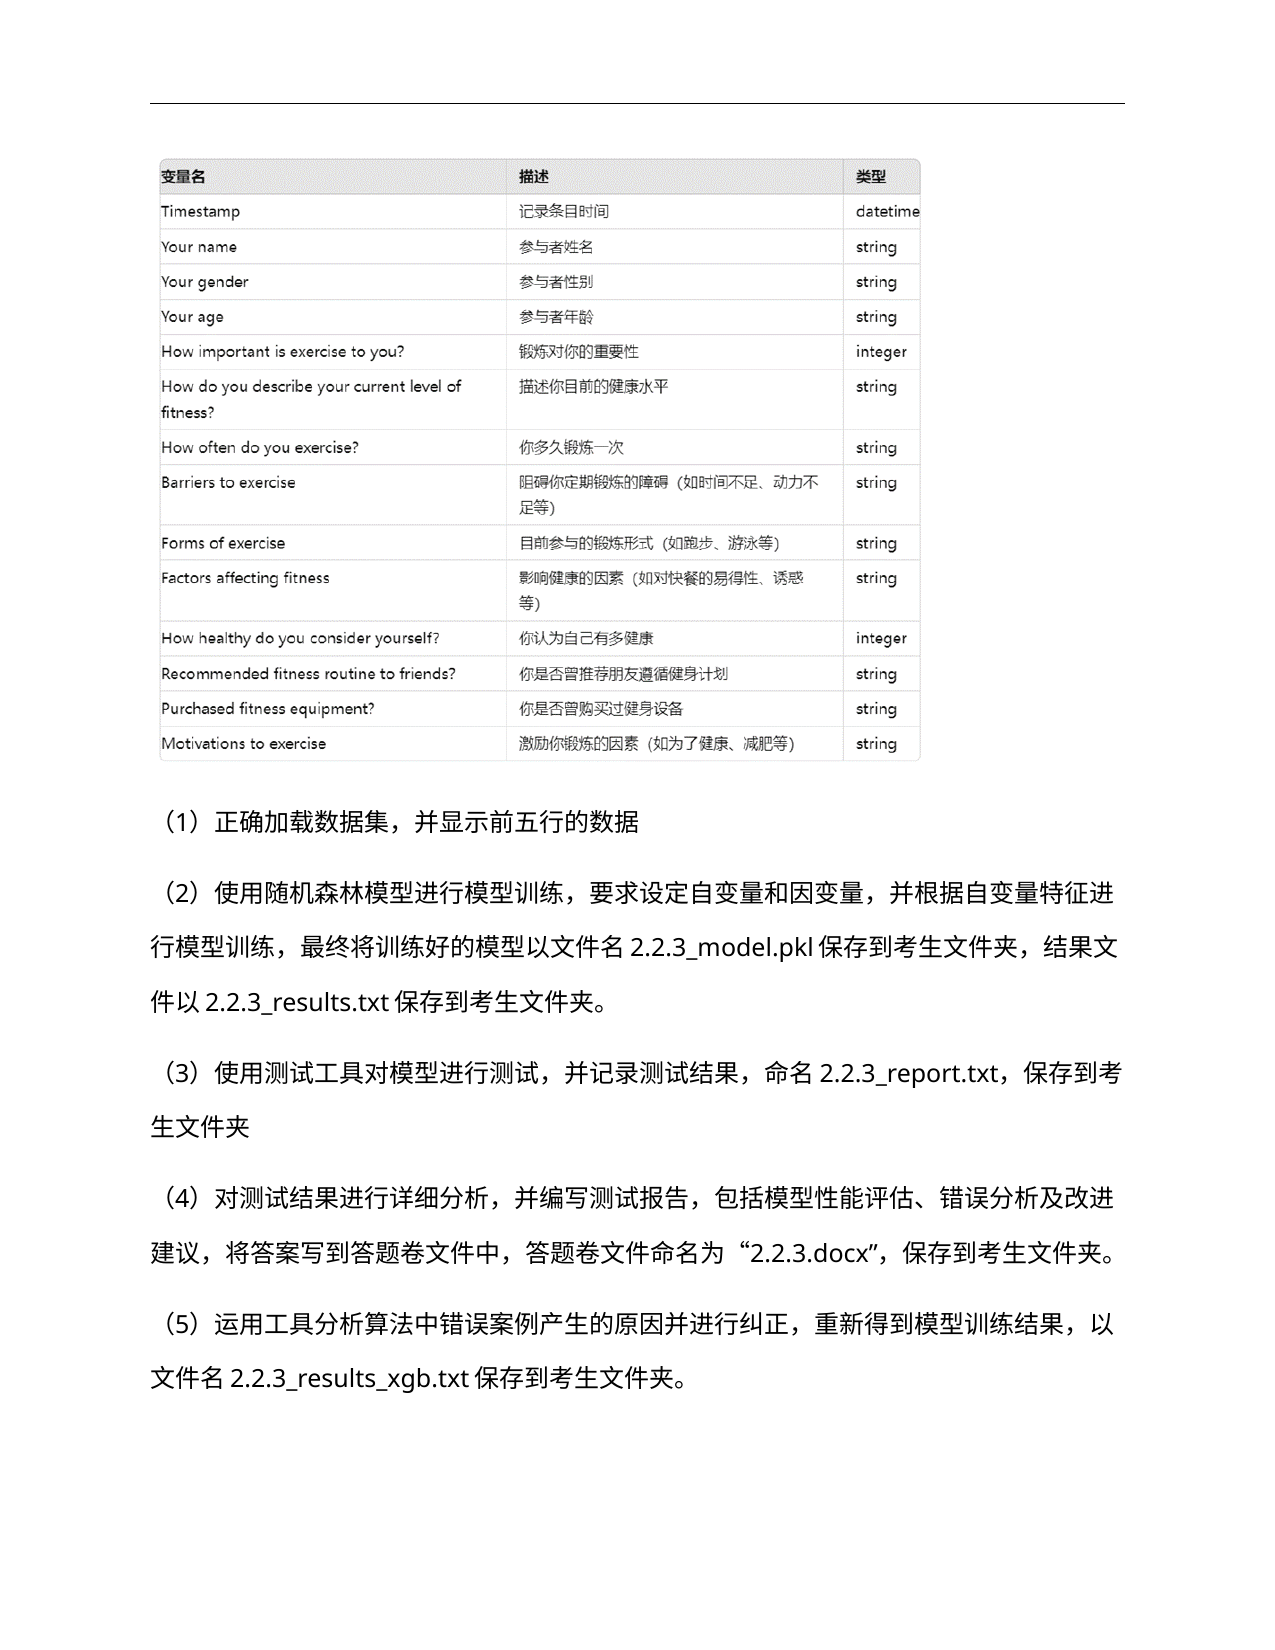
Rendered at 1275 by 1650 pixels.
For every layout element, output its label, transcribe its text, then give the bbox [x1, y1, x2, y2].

text （5）运用工具分析算法中错误案例产生的原因并进行纠正，重新得到模型训练结果，以文件名2.2.3_results_xgb.txt保存到考生文件夹。 [150, 1304, 1125, 1395]
text （3）使用测试工具对模型进行测试，并记录测试结果，命名2.2.3_report.txt，保存到考生文件夹 [150, 1053, 1125, 1144]
text （2）使用随机森林模型进行模型训练，要求设定自变量和因变量，并根据自变量特征进行模型训练，最终将训练好的模型以文件名2.2.3_model.pkl保存到考生文件夹，结果文件以2.2.3_results.txt保存到考生文件夹。 [150, 873, 1125, 1018]
text （1）正确加载数据集，并显示前五行的数据 [150, 802, 1125, 839]
text （4）对测试结果进行详细分析，并编写测试报告，包括模型性能评估、错误分析及改进建议，将答案写到答题卷文件中，答题卷文件命名为“2.2.3.docx”，保存到考生文件夹。 [150, 1179, 1125, 1269]
picture [150, 150, 931, 769]
